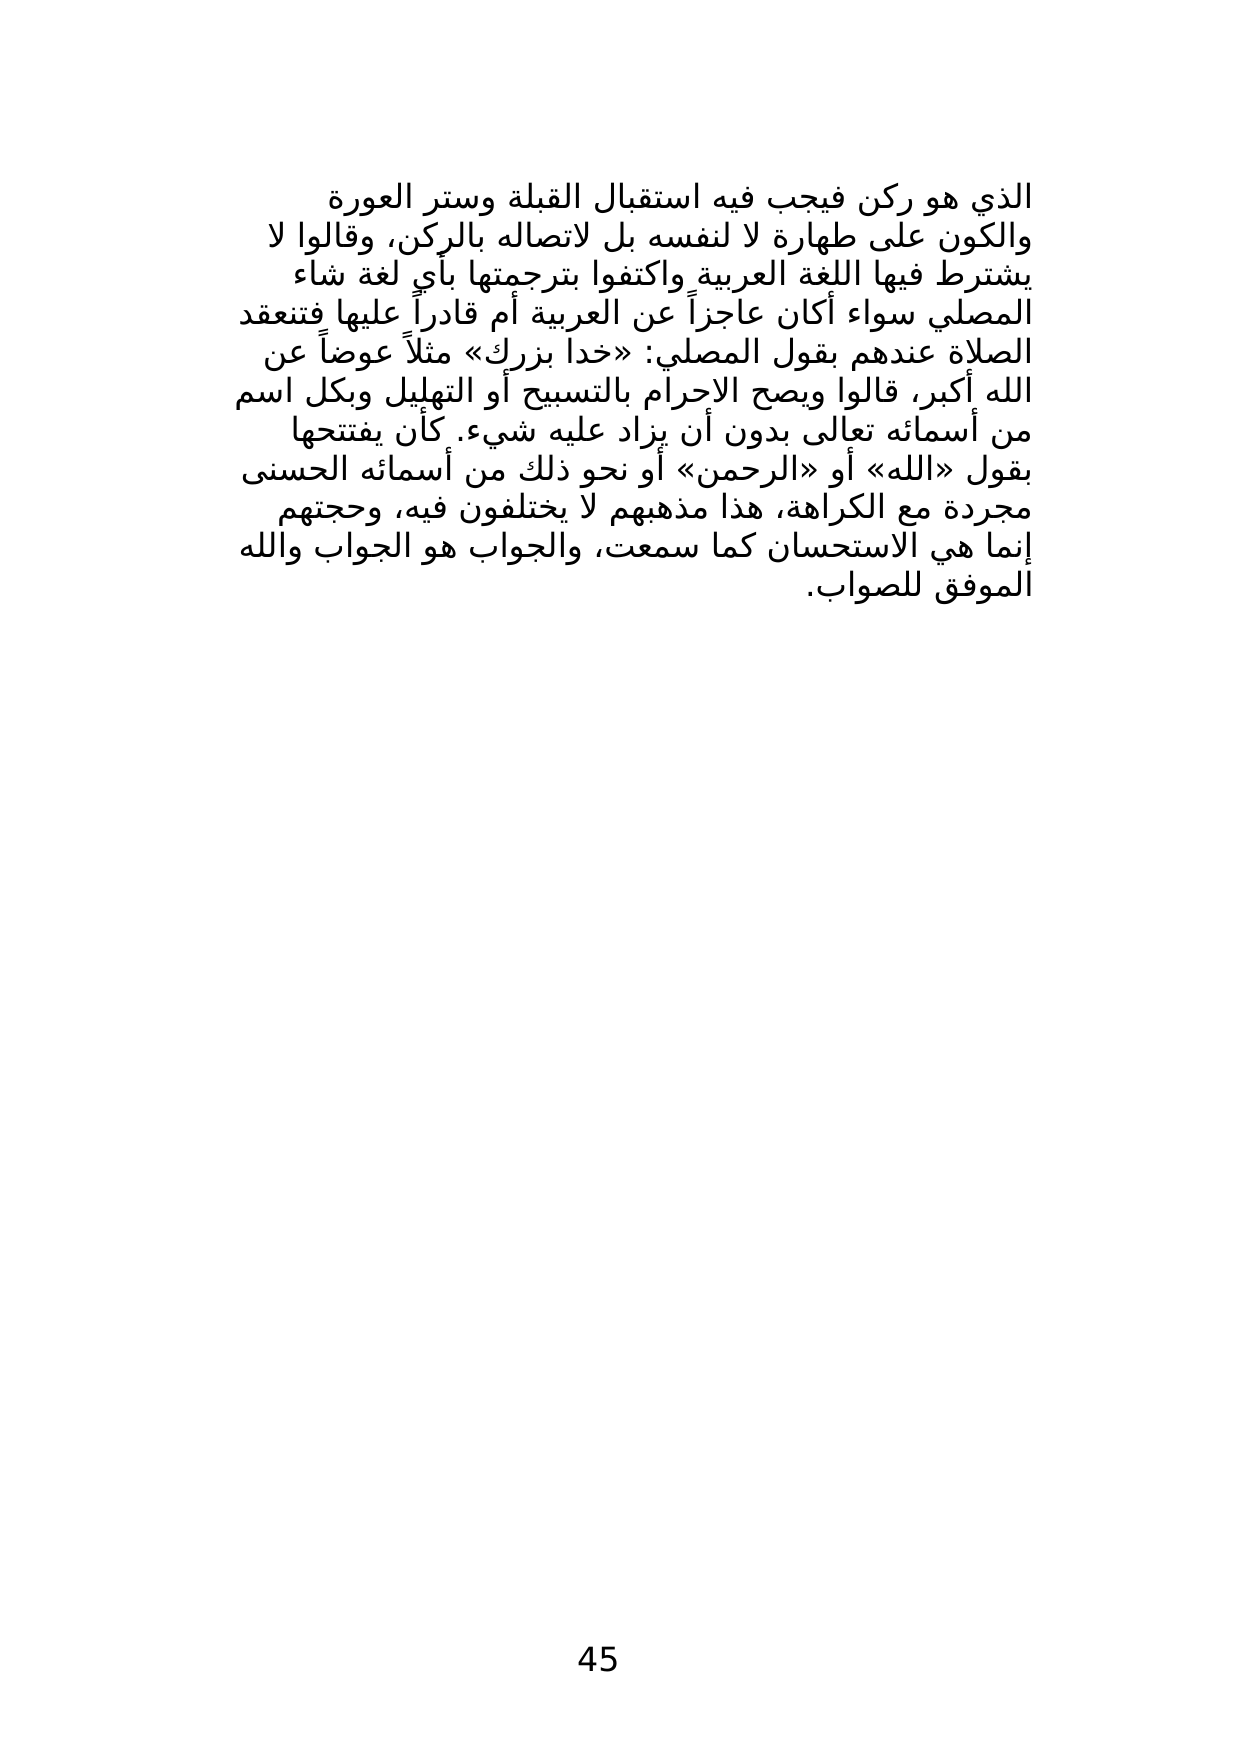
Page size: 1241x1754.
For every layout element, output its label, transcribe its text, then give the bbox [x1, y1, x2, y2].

text الذي هو ركن فيجب فيه استقبال القبلة وستر العورة والكون على طهارة لا لنفسه بل لاتصاله بالركن، وقالوا لا يشترط فيها اللغة العربية واكتفوا بترجمتها بأي لغة شاء المصلي سواء أكان عاجزاً عن العربية أم قادراً عليها فتنعقد الصلاة عندهم بقول المصلي: «خدا بزرك» مثلاً عوضاً عن الله أكبر، قالوا ويصح الاحرام بالتسبيح أو التهليل وبكل اسم من أسمائه تعالى بدون أن يزاد عليه شيء. كأن يفتتحها بقول «الله» أو «الرحمن» أو نحو ذلك من أسمائه الحسنى مجردة مع الكراهة، هذا مذهبهم لا يختلفون فيه، وحجتهم إنما هي الاستحسان كما سمعت، والجواب هو الجواب والله الموفق للصواب. [222, 177, 1033, 604]
